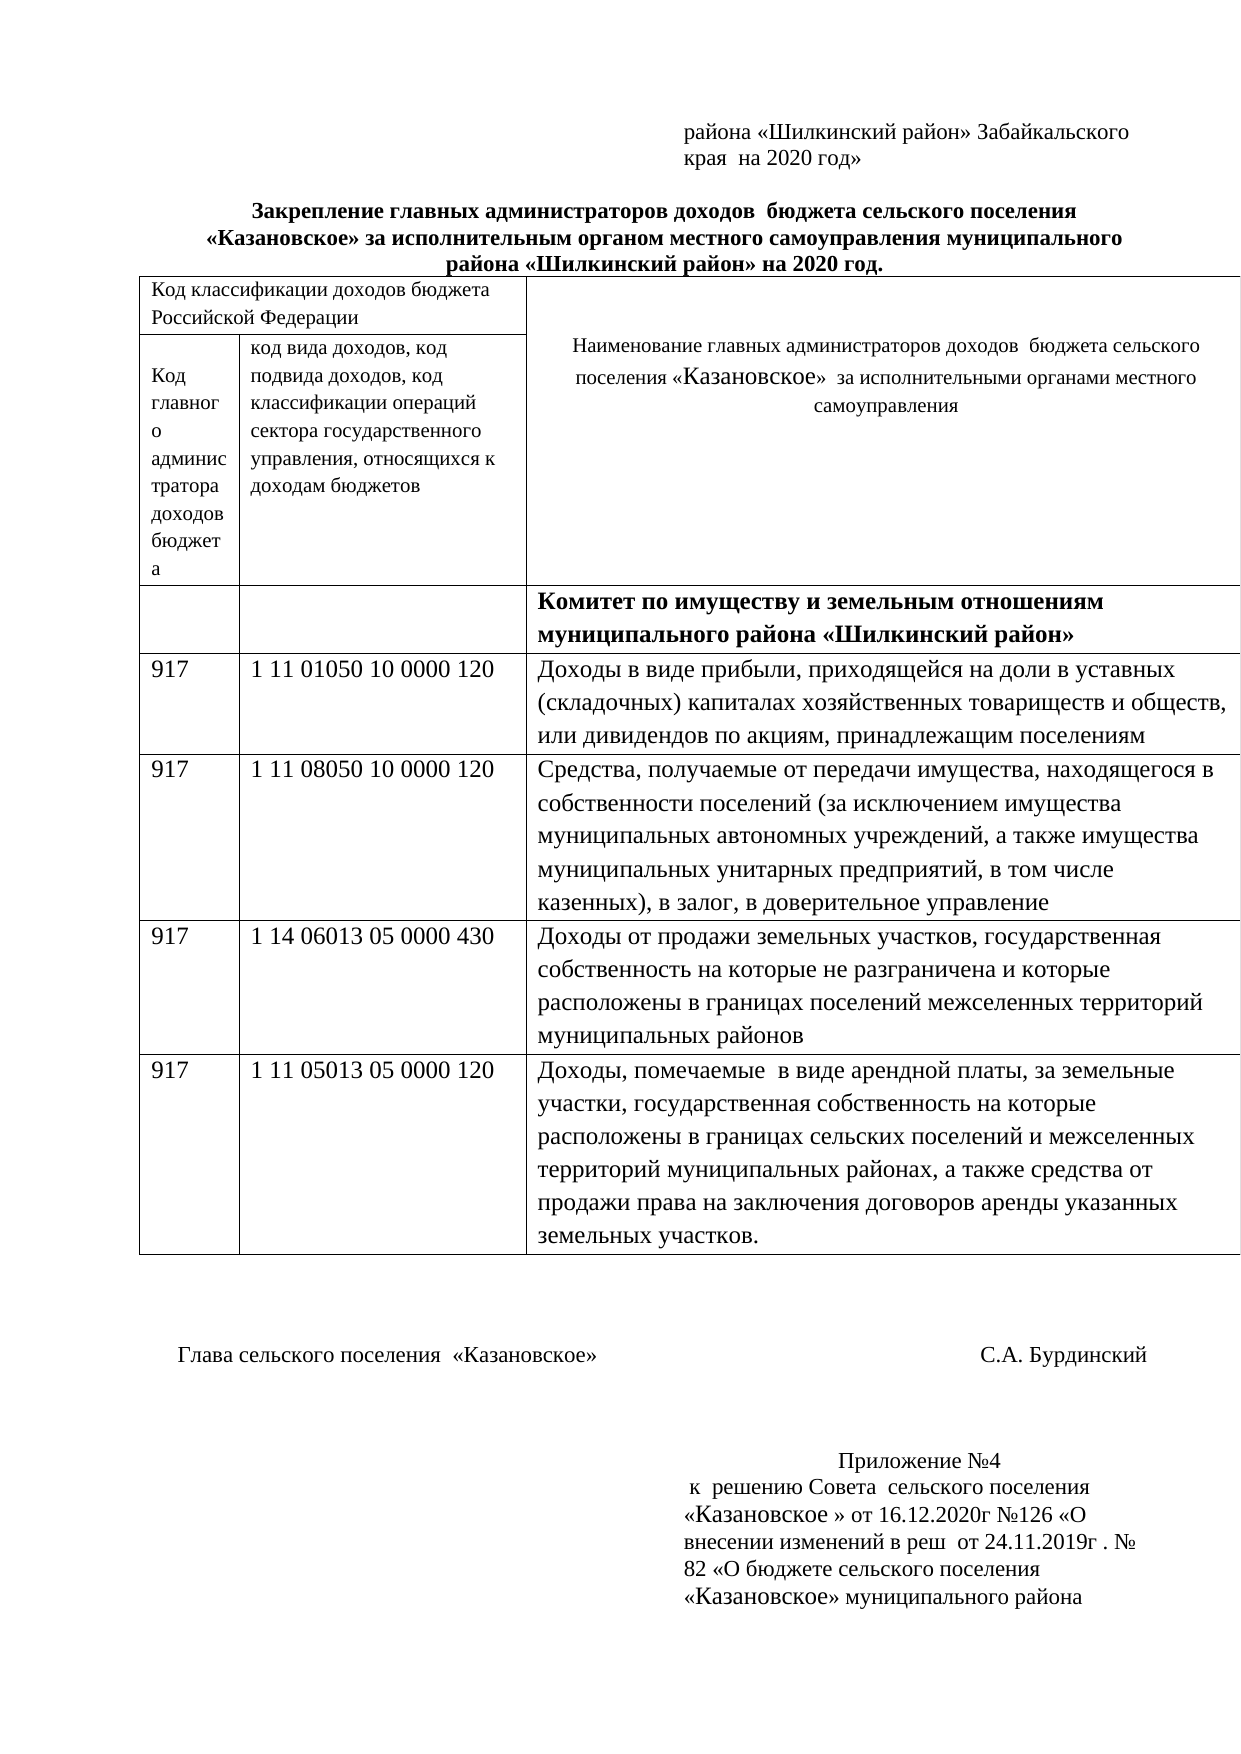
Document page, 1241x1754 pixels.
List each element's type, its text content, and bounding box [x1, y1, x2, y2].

table_cell Комитет по имуществу и земельным отношениям муниципального района «Шилкинский район» [527, 586, 1240, 653]
text Закрепление главных администраторов доходов бюджета сельского поселения «Казановское» за исполнительным органом местного самоуправления муниципального района «Шилкинский район» на 2020 год. [177, 197, 1152, 276]
table_cell 1 11 08050 10 0000 120 [240, 755, 526, 920]
table_cell 917 [140, 755, 239, 920]
table_cell 1 11 01050 10 0000 120 [240, 654, 526, 753]
text к решению Совета сельского поселения [683, 1473, 1152, 1499]
table_header Наименование главных администраторов доходов бюджета сельского поселения «Казановское» за исполнительными органами местного самоуправления [527, 277, 1240, 585]
table_cell Доходы от продажи земельных участков, государственная собственность на которые не разграничена и которые расположены в границах поселений межселенных территорий муниципальных районов [527, 921, 1240, 1054]
table_cell 917 [140, 921, 239, 1054]
table_header Код классификации доходов бюджета Российской Федерации [140, 277, 526, 334]
table_cell [240, 586, 526, 653]
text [683, 118, 1152, 171]
table_cell Доходы, помечаемые в виде арендной платы, за земельные участки, государственная собственность на которые расположены в границах сельских поселений и межселенных территорий муниципальных районах, а также средства от продажи права на заключения договоров аренды указанных земельных участков. [527, 1055, 1240, 1254]
table_cell 1 14 06013 05 0000 430 [240, 921, 526, 1054]
table_cell 917 [140, 1055, 239, 1254]
table_cell 1 11 05013 05 0000 120 [240, 1055, 526, 1254]
table_cell 917 [140, 654, 239, 753]
table_cell Доходы в виде прибыли, приходящейся на доли в уставных (складочных) капиталах хозяйственных товариществ и обществ, или дивидендов по акциям, принадлежащим поселениям [527, 654, 1240, 753]
table_cell [140, 586, 239, 653]
text Приложение №4 [683, 1447, 1152, 1473]
table_cell Код главного администратора доходов бюджета [140, 335, 239, 585]
table_cell код вида доходов, код подвида доходов, код классификации операций сектора государственного управления, относящихся к доходам бюджетов [240, 335, 526, 585]
table_cell Средства, получаемые от передачи имущества, находящегося в собственности поселений (за исключением имущества муниципальных автономных учреждений, а также имущества муниципальных унитарных предприятий, в том числе казенных), в залог, в доверительное управление [527, 755, 1240, 920]
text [683, 1499, 1152, 1610]
text Глава сельского поселения «Казановское» С.А. Бурдинский [177, 1341, 1152, 1368]
